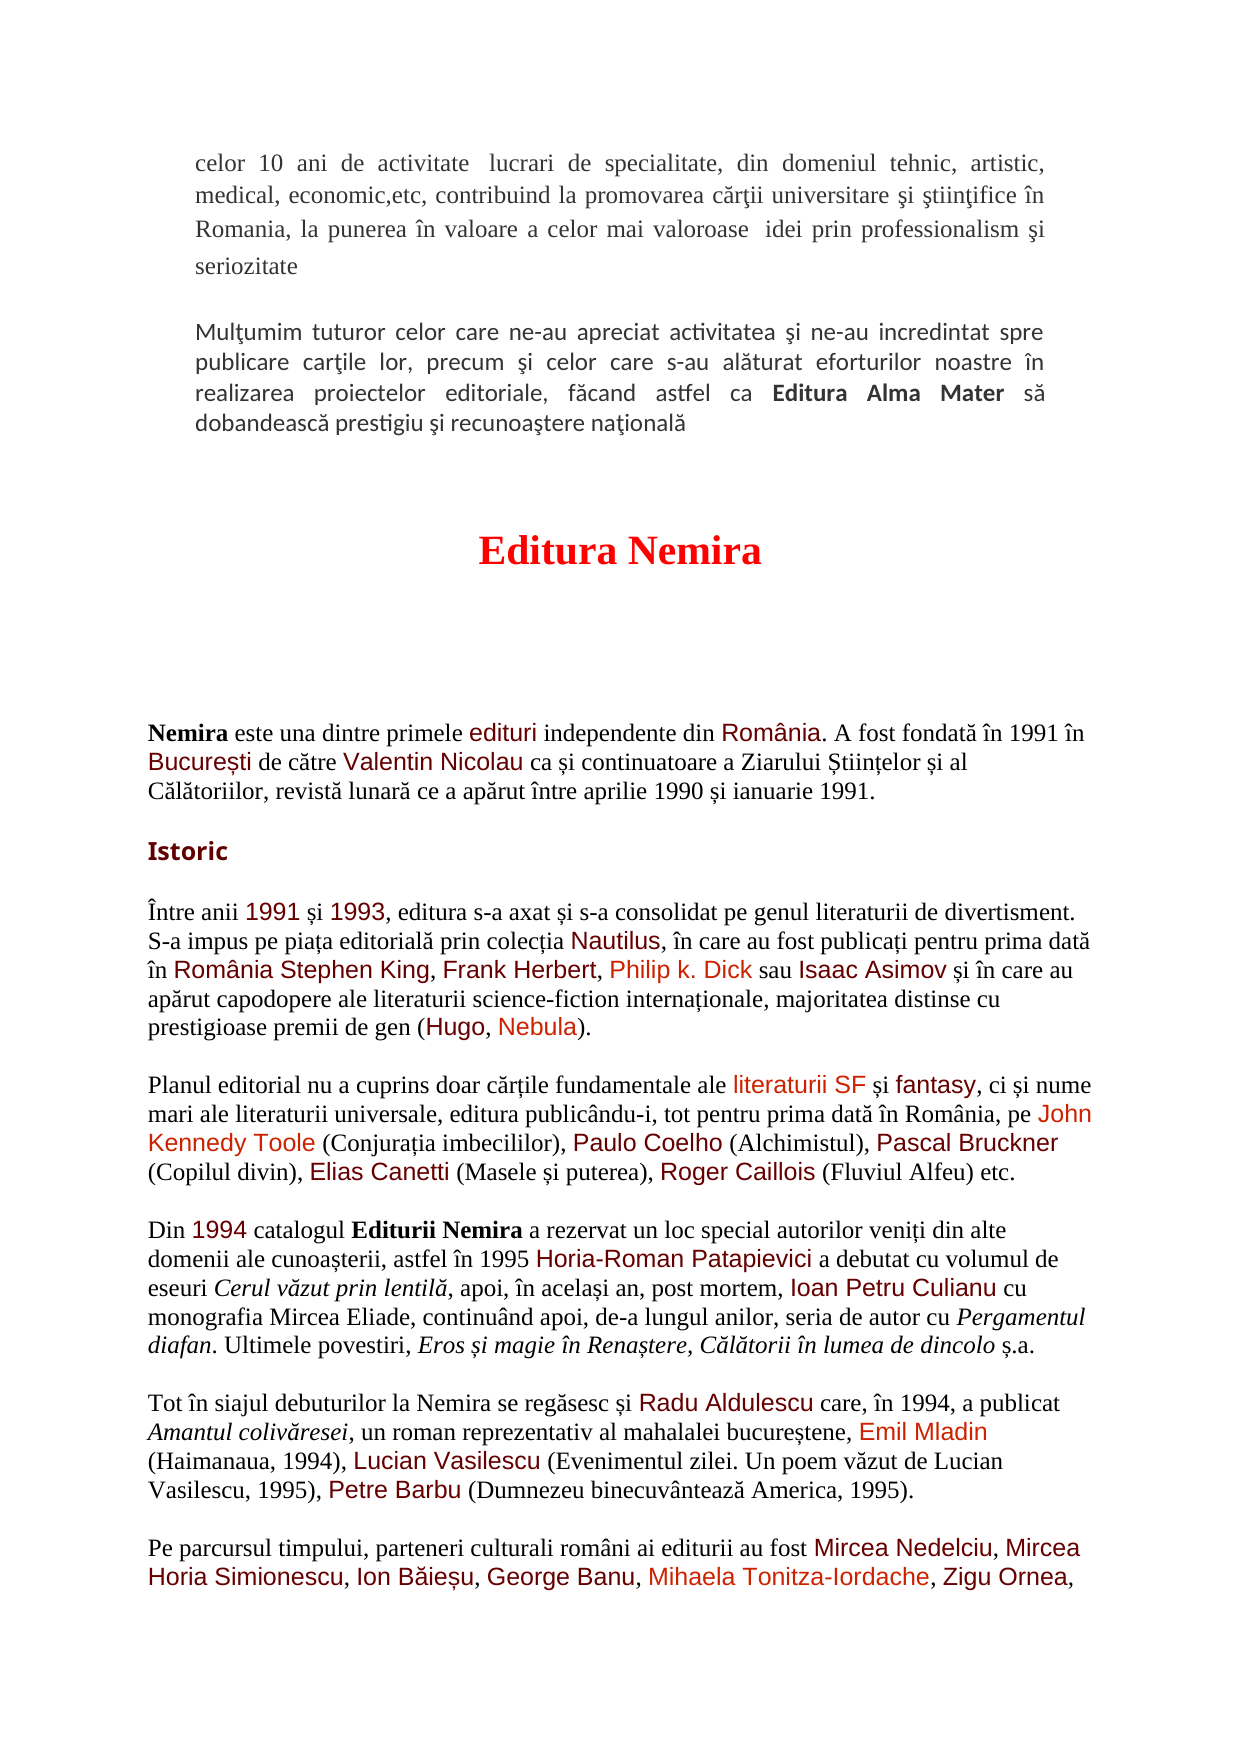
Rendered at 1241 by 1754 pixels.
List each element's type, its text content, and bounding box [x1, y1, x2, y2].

text Între anii 1991 și 1993, editura s-a axat și s-a consolidat pe genul literaturii de divertisment. S-a impus pe piața editorială prin colecția Nautilus, în care au fost publicați pentru prima dată în România Stephen King, Frank Herbert, Philip k. Dick sau Isaac Asimov și în care au apărut capodopere ale literaturii science-fiction internaționale, majoritatea distinse cu prestigioase premii de gen (Hugo, Nebula). [148, 897, 1093, 1041]
text Din 1994 catalogul Editurii Nemira a rezervat un loc special autorilor veniți din alte domenii ale cunoașterii, astfel în 1995 Horia-Roman Patapievici a debutat cu volumul de eseuri Cerul văzut prin lentilă, apoi, în același an, post mortem, Ioan Petru Culianu cu monografia Mircea Eliade, continuând apoi, de-a lungul anilor, seria de autor cu Pergamentul diafan. Ultimele povestiri, Eros și magie în Renaștere, Călătorii în lumea de dincolo ș.a. [148, 1215, 1093, 1359]
text Tot în siajul debuturilor la Nemira se regăsesc și Radu Aldulescu care, în 1994, a publicat Amantul colivăresei, un roman reprezentativ al mahalalei bucureștene, Emil Mladin (Haimanaua, 1994), Lucian Vasilescu (Evenimentul zilei. Un poem văzut de Lucian Vasilescu, 1995), Petre Barbu (Dumnezeu binecuvântează America, 1995). [148, 1388, 1093, 1504]
text Planul editorial nu a cuprins doar cărțile fundamentale ale literaturii SF și fantasy, ci și nume mari ale literaturii universale, editura publicându-i, tot pentru prima dată în România, pe John Kennedy Toole (Conjurația imbecililor), Paulo Coelho (Alchimistul), Pascal Bruckner (Copilul divin), Elias Canetti (Masele și puterea), Roger Caillois (Fluviul Alfeu) etc. [148, 1070, 1093, 1186]
subtitle Istoric [148, 834, 1093, 868]
text Nemira este una dintre primele edituri independente din România. A fost fondată în 1991 în București de către Valentin Nicolau ca și continuatoare a Ziarului Științelor și al Călătoriilor, revistă lunară ce a apărut între aprilie 1990 și ianuarie 1991. [148, 718, 1093, 805]
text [148, 1533, 1093, 1591]
text Editura Nemira [148, 525, 1093, 573]
table_cell [195, 148, 1045, 438]
